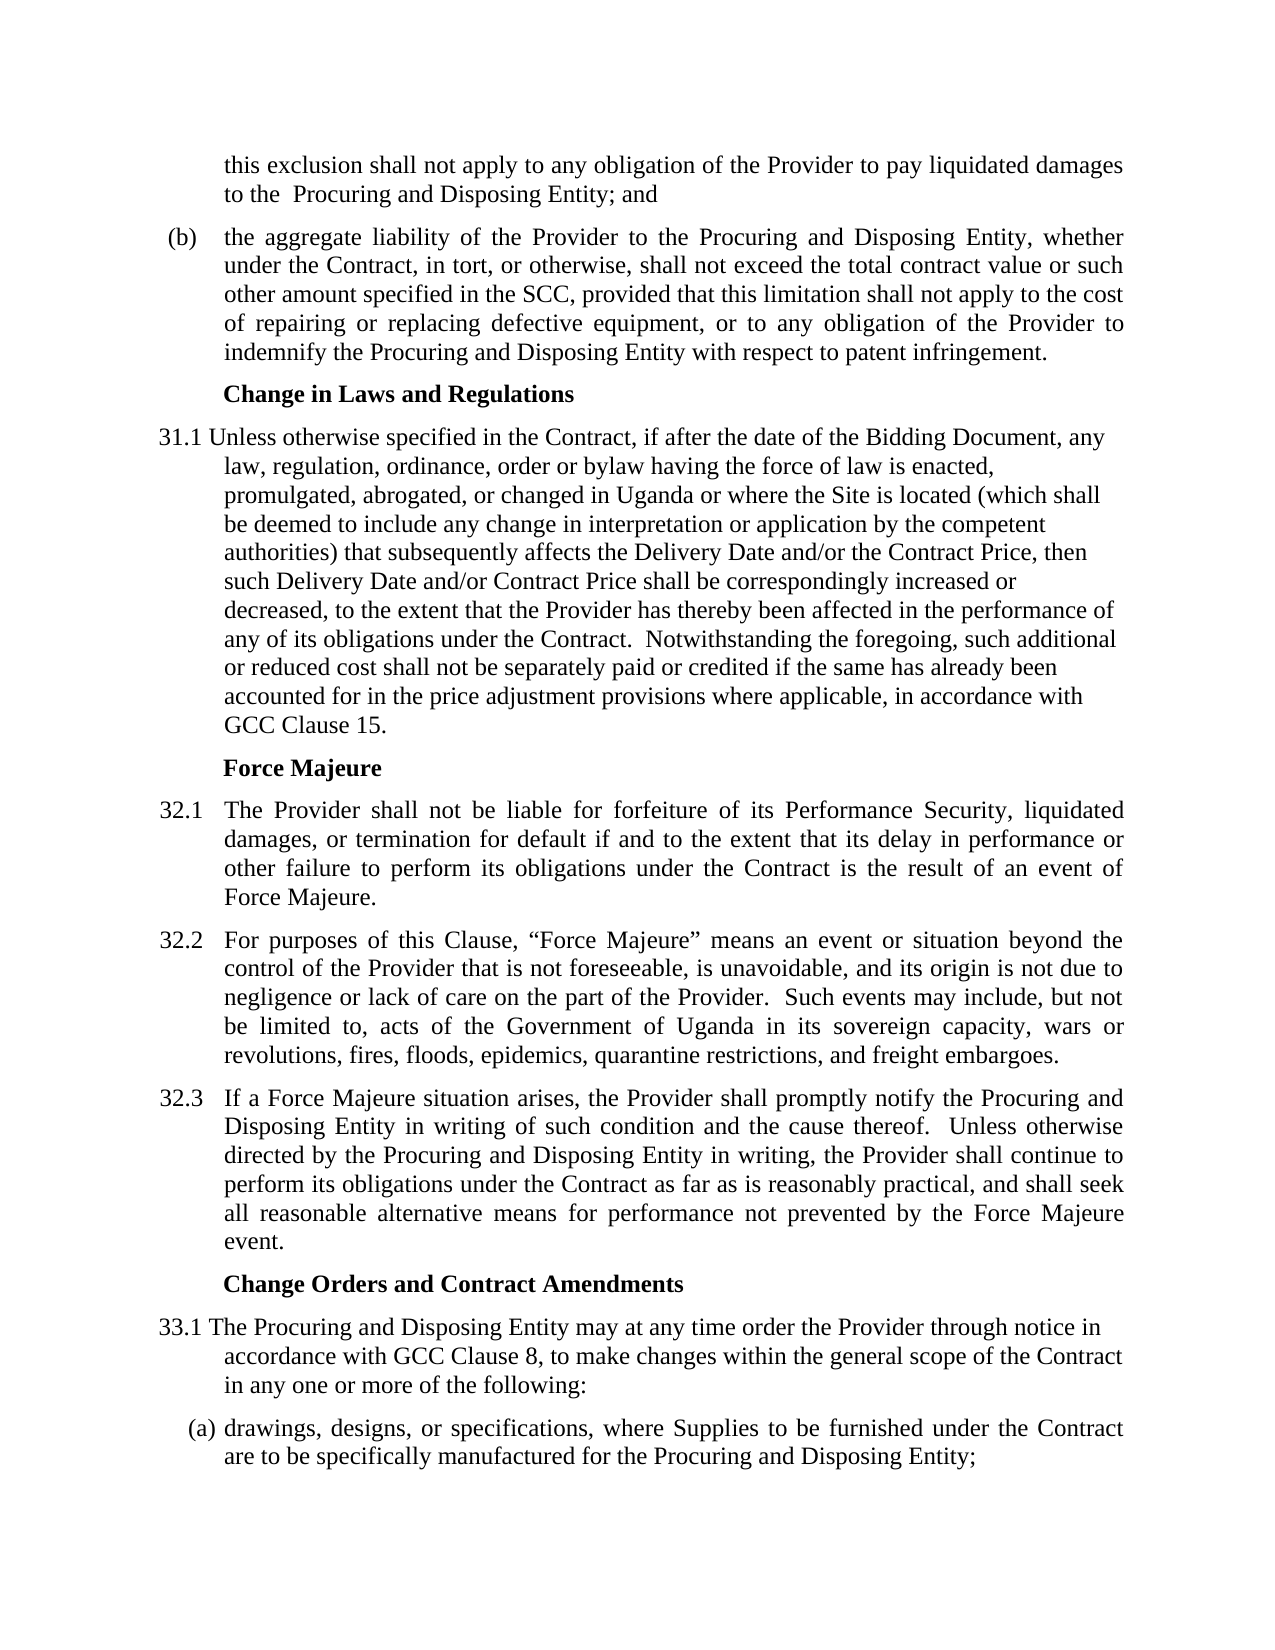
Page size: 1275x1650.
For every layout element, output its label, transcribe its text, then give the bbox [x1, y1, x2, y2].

list For purposes of this Clause, “Force Majeure” means an event or situation beyond the control of the Provider that is not foreseeable, is unavoidable, and its origin is not due to negligence or lack of care on the part of the Provider. Such events may include, but not be limited to, acts of the Government of Uganda in its sovereign capacity, wars or revolutions, fires, floods, epidemics, quarantine restrictions, and freight embargoes. [159, 925, 1125, 1068]
list The Provider shall not be liable for forfeiture of its Performance Security, liquidated damages, or termination for default if and to the extent that its delay in performance or other failure to perform its obligations under the Contract is the result of an event of Force Majeure. [159, 796, 1125, 911]
text Change in Laws and Regulations [223, 379, 1127, 408]
text Force Majeure [223, 753, 1127, 782]
text 31.1 Unless otherwise specified in the Contract, if after the date of the Bidding Document, any law, regulation, ordinance, order or bylaw having the force of law is enacted, promulgated, abrogated, or changed in Uganda or where the Site is located (which shall be deemed to include any change in interpretation or application by the competent authorities) that subsequently affects the Delivery Date and/or the Contract Price, then such Delivery Date and/or Contract Price shall be correspondingly increased or decreased, to the extent that the Provider has thereby been affected in the performance of any of its obligations under the Contract. Notwithstanding the foregoing, such additional or reduced cost shall not be separately paid or credited if the same has already been accounted for in the price adjustment provisions where applicable, in accordance with GCC Clause 15. [158, 422, 1125, 739]
list the aggregate liability of the Provider to the Procuring and Disposing Entity, whether under the Contract, in tort, or otherwise, shall not exceed the total contract value or such other amount specified in the SCC, provided that this limitation shall not apply to the cost of repairing or replacing defective equipment, or to any obligation of the Provider to indemnify the Procuring and Disposing Entity with respect to patent infringement. [168, 222, 1125, 365]
text 33.1 The Procuring and Disposing Entity may at any time order the Provider through notice in accordance with GCC Clause 8, to make changes within the general scope of the Contract in any one or more of the following: [158, 1312, 1125, 1398]
list drawings, designs, or specifications, where Supplies to be furnished under the Contract are to be specifically manufactured for the Procuring and Disposing Entity; [188, 1413, 1125, 1470]
list If a Force Majeure situation arises, the Provider shall promptly notify the Procuring and Disposing Entity in writing of such condition and the cause thereof. Unless otherwise directed by the Procuring and Disposing Entity in writing, the Provider shall continue to perform its obligations under the Contract as far as is reasonably practical, and shall seek all reasonable alternative means for performance not prevented by the Force Majeure event. [159, 1083, 1125, 1255]
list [168, 150, 1125, 207]
text Change Orders and Contract Amendments [223, 1269, 1127, 1298]
